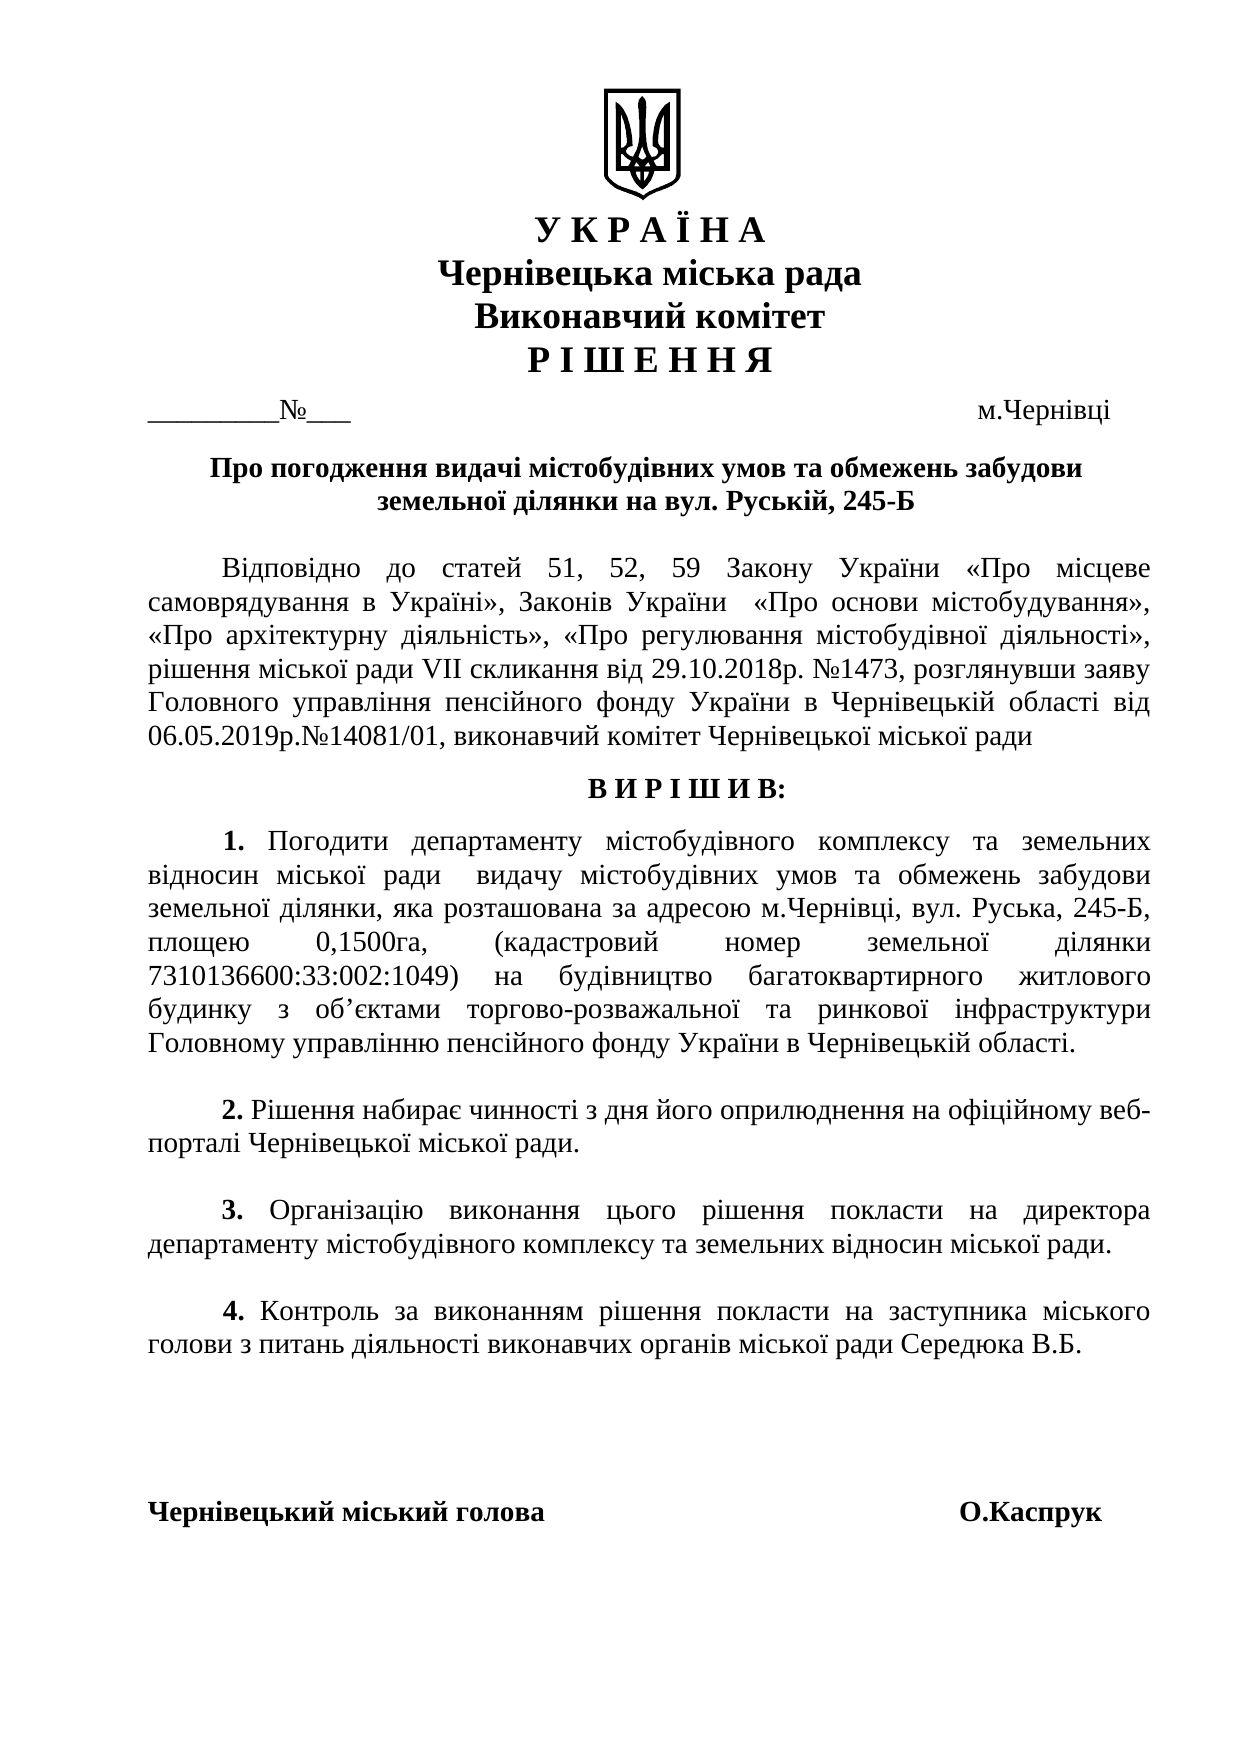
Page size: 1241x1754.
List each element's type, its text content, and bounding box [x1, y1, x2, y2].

text _________№___ м.Чернівці [148, 392, 1152, 426]
text У к р а ї н а [148, 208, 1152, 251]
text 3. Організацію виконання цього рішення покласти на директора департаменту містобудівного комплексу та земельних відносин міської ради. [148, 1192, 1152, 1259]
text 2. Рішення набирає чинності з дня його оприлюднення на офіційному веб-порталі Чернівецької міської ради. [148, 1092, 1152, 1159]
table_header Про погодження видачі містобудівних умов та обмежень забудови земельної ділянки на вул. Руській, 245-Б [159, 450, 1134, 517]
text Р І Ш Е Н Н Я [148, 337, 1152, 380]
text Чернівецький міський голова О.Каспрук [148, 1494, 1152, 1528]
text В И Р І Ш И В: [148, 771, 1152, 804]
text Чернівецька міська рада [148, 251, 1152, 294]
text Відповідно до статей 51, 52, 59 Закону України «Про місцеве самоврядування в Україні», Законів України «Про основи містобудування», «Про архітектурну діяльність», «Про регулювання містобудівної діяльності», рішення міської ради VII скликання від 29.10.2018р. №1473, розглянувши заяву Головного управління пенсійного фонду України в Чернівецькій області від 06.05.2019р.№14081/01, виконавчий комітет Чернівецької міської ради [148, 550, 1152, 752]
text Виконавчий комітет [148, 294, 1152, 337]
text 1. Погодити департаменту містобудівного комплексу та земельних відносин міської ради видачу містобудівних умов та обмежень забудови земельної ділянки, яка розташована за адресою м.Чернівці, вул. Руська, 245-Б, площею 0,1500га, (кадастровий номер земельної ділянки 7310136600:33:002:1049) на будівництво багатоквартирного житлового будинку з об’єктами торгово-розважальної та ринкової інфраструктури Головному управлінню пенсійного фонду України в Чернівецькій області. [148, 823, 1152, 1058]
text 4. Контроль за виконанням рішення покласти на заступника міського голови з питань діяльності виконавчих органів міської ради Середюка В.Б. [148, 1293, 1152, 1360]
